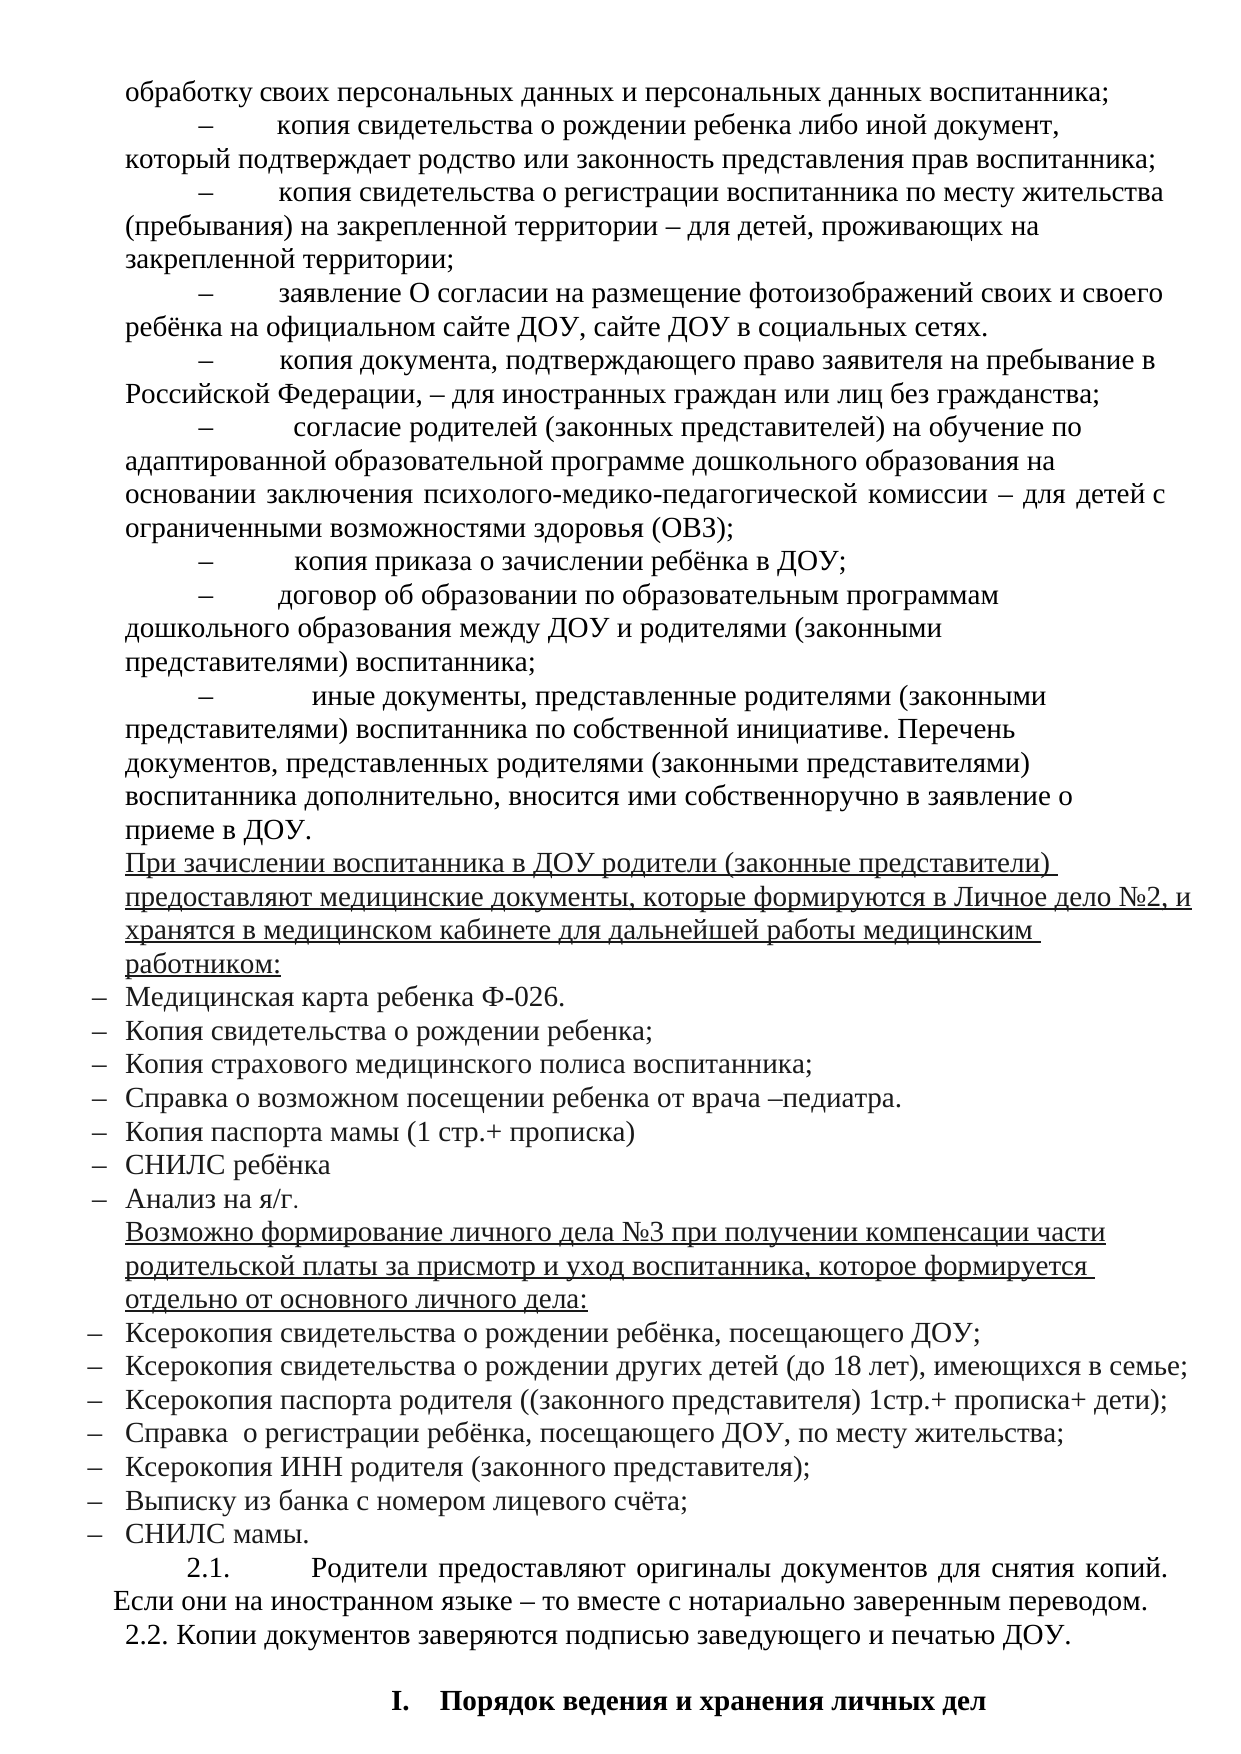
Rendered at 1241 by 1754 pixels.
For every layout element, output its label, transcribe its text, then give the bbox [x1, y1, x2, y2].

list Выписку из банка с номером лицевого счёта; [87, 1483, 1196, 1516]
text Возможно формирование личного дела №3 при получении компенсации части [125, 1214, 1196, 1248]
list СНИЛС мамы. [87, 1516, 1196, 1550]
list договор об образовании по образовательным программам дошкольного образования между ДОУ и родителями (законными представителями) воспитанника; [125, 577, 1168, 678]
list Справка о возможном посещении ребенка от врача –педиатра. [92, 1080, 1196, 1114]
list Копия паспорта мамы (1 стр.+ прописка) [92, 1114, 1196, 1147]
list Копия свидетельства о рождении ребенка; [92, 1013, 1196, 1047]
list Анализ на я/г. [92, 1181, 1196, 1214]
text При зачислении воспитанника в ДОУ родители (законные представители) предоставляют медицинские документы, которые формируются в Личное дело №2, и хранятся в медицинском кабинете для дальнейшей работы медицинским работником: [125, 845, 1196, 979]
list заявление О согласии на размещение фотоизображений своих и своего ребёнка на официальном сайте ДОУ, сайте ДОУ в социальных сетях. [125, 275, 1168, 342]
list Родители предоставляют оригиналы документов для снятия копий. Если они на иностранном языке – то вместе с нотариально заверенным переводом. [113, 1550, 1168, 1617]
list Копии документов заверяются подписью заведующего и печатью ДОУ. [125, 1617, 1196, 1650]
list Ксерокопия паспорта родителя ((законного представителя) 1стр.+ прописка+ дети); [87, 1382, 1196, 1416]
list Ксерокопия свидетельства о рождении других детей (до 18 лет), имеющихся в семье; [87, 1348, 1196, 1382]
list копия свидетельства о регистрации воспитанника по месту жительства (пребывания) на закрепленной территории – для детей, проживающих на закрепленной территории; [125, 174, 1168, 275]
subtitle Порядок ведения и хранения личных дел [391, 1684, 1196, 1717]
list согласие родителей (законных представителей) на обучение по адаптированной образовательной программе дошкольного образования на основании заключения психолого-медико-педагогической комиссии – для детей с ограниченными возможностями здоровья (ОВЗ); [125, 409, 1168, 543]
list Копия страхового медицинского полиса воспитанника; [92, 1047, 1196, 1080]
list копия приказа о зачислении ребёнка в ДОУ; [125, 543, 1168, 577]
list Медицинская карта ребенка Ф-026. [92, 979, 1196, 1013]
list копия документа, подтверждающего право заявителя на пребывание в Российской Федерации, – для иностранных граждан или лиц без гражданства; [125, 342, 1168, 409]
list Ксерокопия ИНН родителя (законного представителя); [87, 1449, 1196, 1483]
list СНИЛС ребёнка [92, 1147, 1196, 1181]
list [125, 74, 1168, 107]
list Ксерокопия свидетельства о рождении ребёнка, посещающего ДОУ; [87, 1315, 1196, 1348]
text родительской платы за присмотр и уход воспитанника, которое формируется отдельно от основного личного дела: [125, 1248, 1196, 1315]
list иные документы, представленные родителями (законными представителями) воспитанника по собственной инициативе. Перечень документов, представленных родителями (законными представителями) воспитанника дополнительно, вносится ими собственноручно в заявление о приеме в ДОУ. [125, 678, 1168, 845]
list копия свидетельства о рождении ребенка либо иной документ, который подтверждает родство или законность представления прав воспитанника; [125, 107, 1168, 174]
list Справка о регистрации ребёнка, посещающего ДОУ, по месту жительства; [87, 1416, 1196, 1449]
